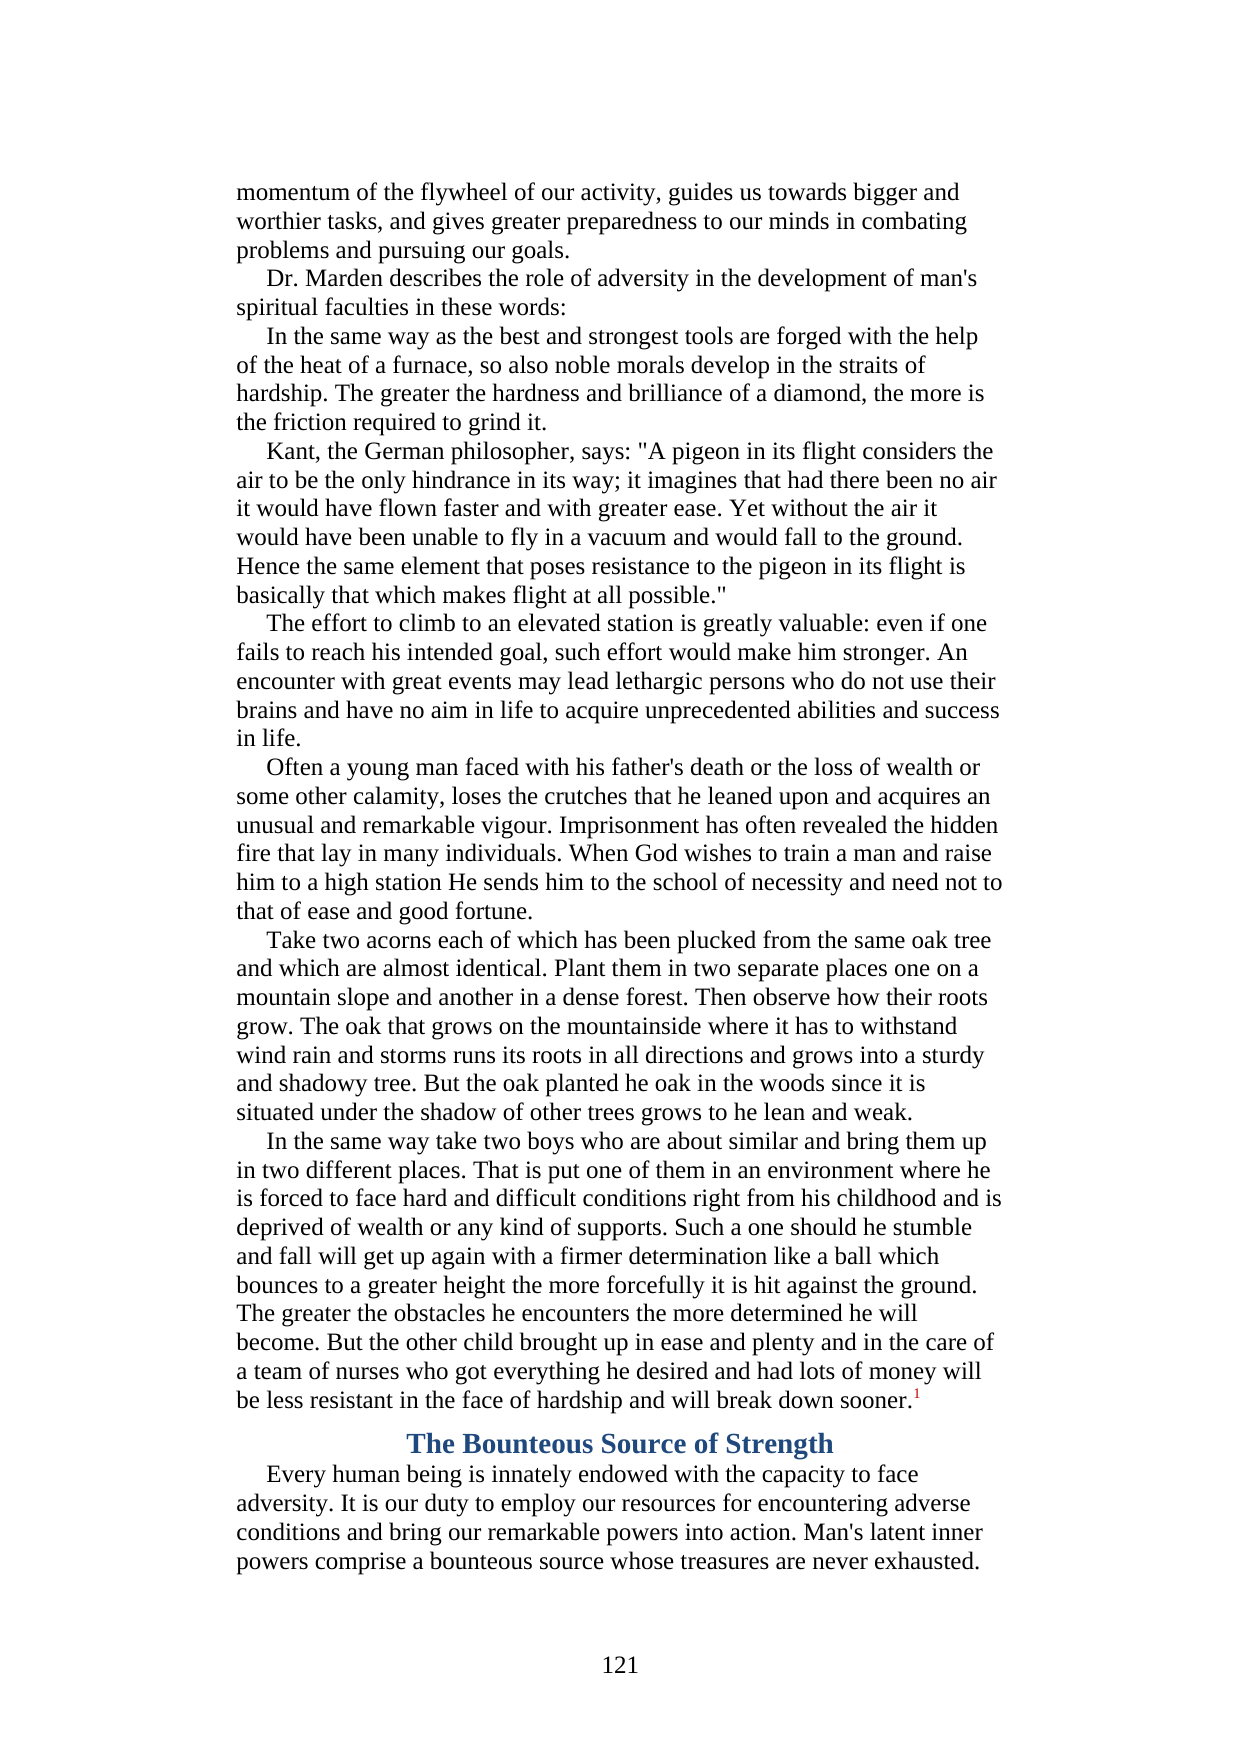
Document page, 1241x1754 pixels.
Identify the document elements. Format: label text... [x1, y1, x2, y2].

text Kant, the German philosopher, says: "A pigeon in its flight considers the air to be the only hindrance in its way; it imagines that had there been no air it would have flown faster and with greater ease. Yet without the air it would have been unable to fly in a vacuum and would fall to the ground. Hence the same element that poses resistance to the pigeon in its flight is basically that which makes flight at all possible." [236, 436, 1004, 608]
subtitle The Bounteous Source of Strength [236, 1426, 1004, 1459]
text In the same way take two boys who are about similar and bring them up in two different places. That is put one of them in an environment where he is forced to face hard and difficult conditions right from his childhood and is deprived of wealth or any kind of supports. Such a one should he stumble and fall will get up again with a firmer determination like a ball which bounces to a greater height the more forcefully it is hit against the ground. The greater the obstacles he encounters the more determined he will become. But the other child brought up in ease and plenty and in the care of a team of nurses who got everything he desired and had lots of money will be less resistant in the face of hardship and will break down sooner.1 [236, 1126, 1004, 1413]
text Dr. Marden describes the role of adversity in the development of man's spiritual faculties in these words: [236, 263, 1004, 321]
text Take two acorns each of which has been plucked from the same oak tree and which are almost identical. Plant them in two separate places one on a mountain slope and another in a dense forest. Then observe how their roots grow. The oak that grows on the mountainside where it has to withstand wind rain and storms runs its roots in all directions and grows into a sturdy and shadowy tree. But the oak planted he oak in the woods since it is situated under the shadow of other trees grows to he lean and weak. [236, 925, 1004, 1126]
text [236, 177, 1004, 263]
text In the same way as the best and strongest tools are forged with the help of the heat of a furnace, so also noble morals develop in the straits of hardship. The greater the hardness and brilliance of a diamond, the more is the friction required to grind it. [236, 321, 1004, 436]
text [236, 1459, 1004, 1574]
text The effort to climb to an elevated station is greatly valuable: even if one fails to reach his intended goal, such effort would make him stronger. An encounter with great events may lead lethargic persons who do not use their brains and have no aim in life to acquire unprecedented abilities and success in life. [236, 608, 1004, 752]
text Often a young man faced with his father's death or the loss of wealth or some other calamity, loses the crutches that he leaned upon and acquires an unusual and remarkable vigour. Imprisonment has often revealed the hidden fire that lay in many individuals. When God wishes to train a man and raise him to a high station He sends him to the school of necessity and need not to that of ease and good fortune. [236, 752, 1004, 925]
